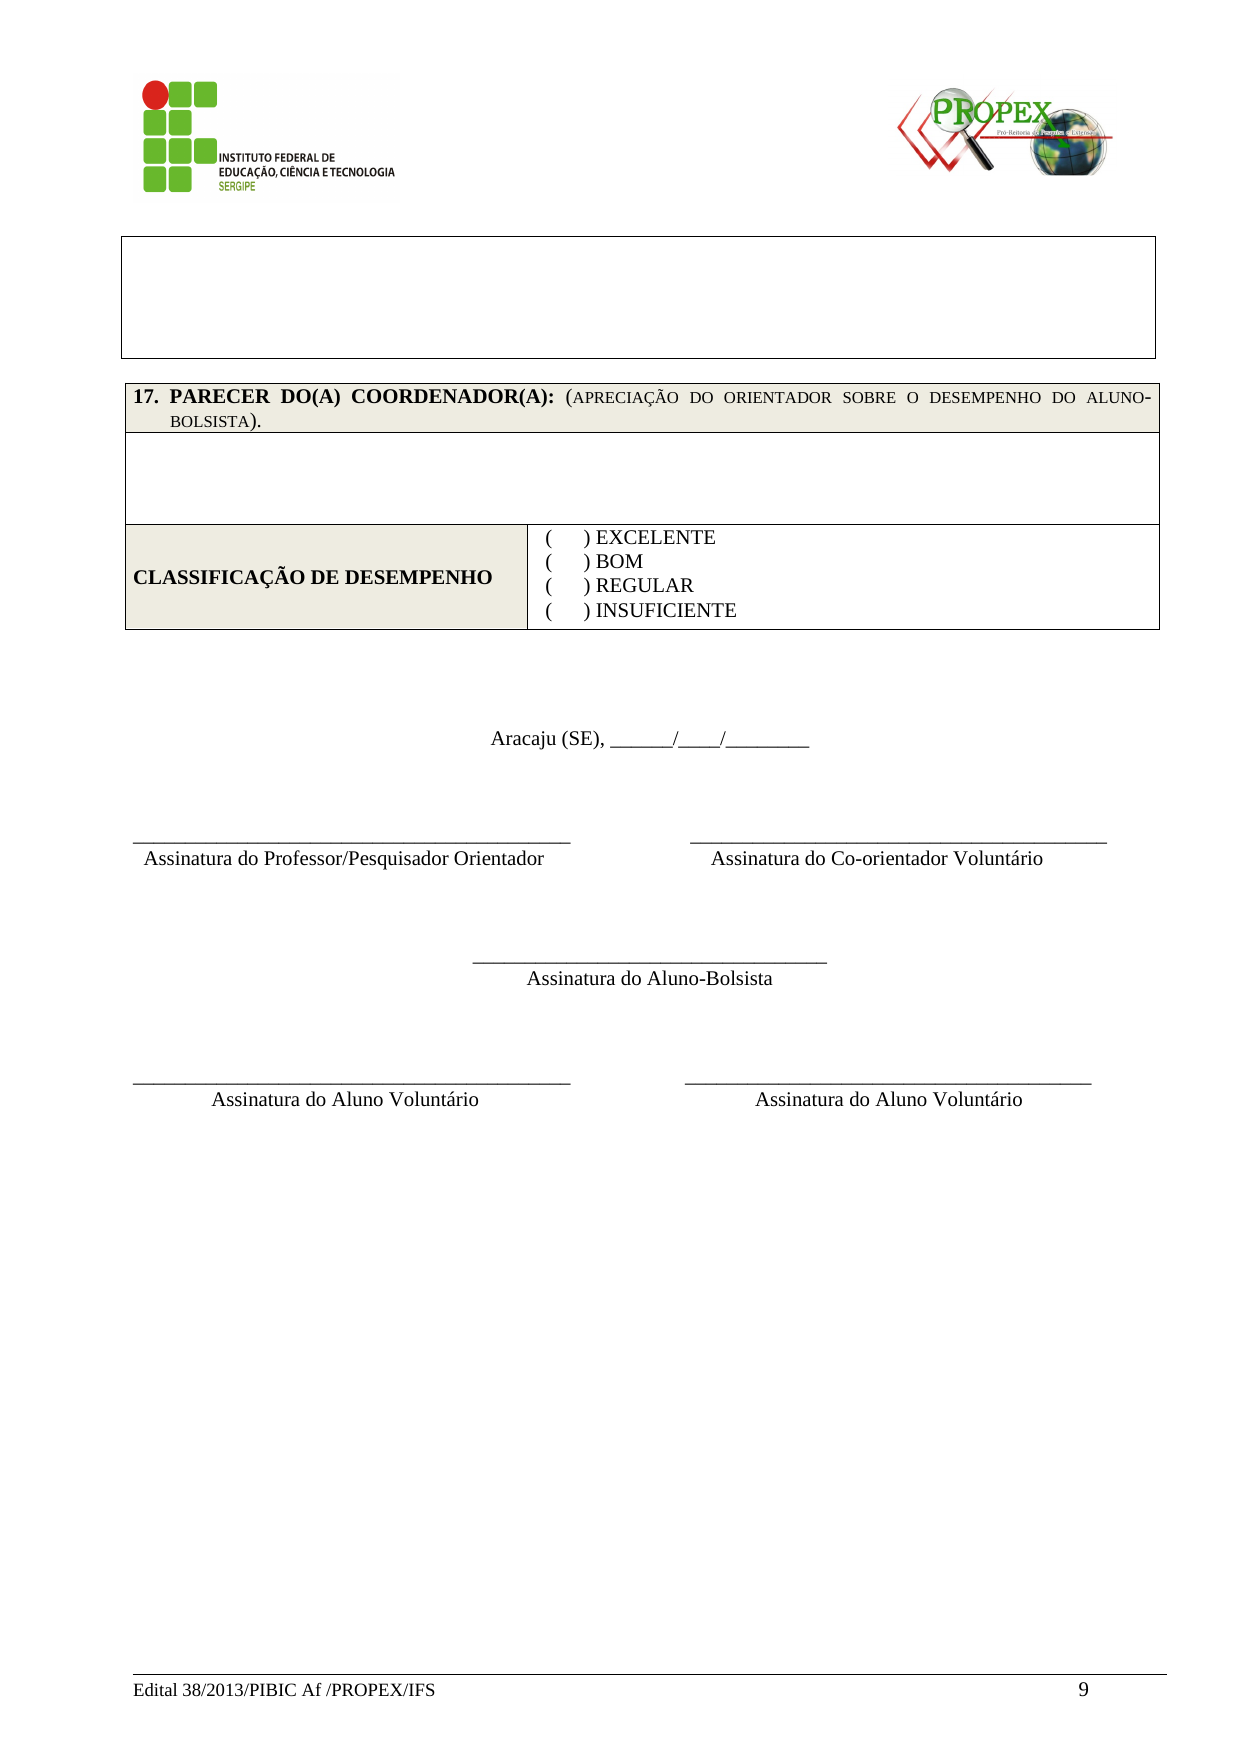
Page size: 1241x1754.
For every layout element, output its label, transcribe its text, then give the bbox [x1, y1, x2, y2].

text __________________________________ [133, 942, 1167, 966]
table_cell [126, 433, 1159, 524]
text Assinatura do Aluno-Bolsista [133, 966, 1167, 990]
text Aracaju (SE), ______/____/________ [133, 726, 1167, 750]
table_cell CLASSIFICAÇÃO DE DESEMPENHO [126, 525, 527, 628]
text __________________________________________ ________________________________________ [133, 822, 1167, 846]
picture [132, 73, 401, 203]
table_header 17. PARECER DO(A) COORDENADOR(A): (apreciação do orientador sobre o desempenho do aluno-bolsista). [126, 384, 1159, 432]
table_cell [122, 237, 1155, 358]
text Assinatura do Aluno Voluntário Assinatura do Aluno Voluntário [133, 1087, 1167, 1111]
table_cell ( ) EXCELENTE ( ) BOM ( ) REGULAR ( ) INSUFICIENTE [528, 525, 1159, 628]
text __________________________________________ _______________________________________ [133, 1063, 1167, 1087]
picture [887, 74, 1117, 176]
text Assinatura do Professor/Pesquisador Orientador Assinatura do Co-orientador Voluntário [133, 846, 1167, 870]
